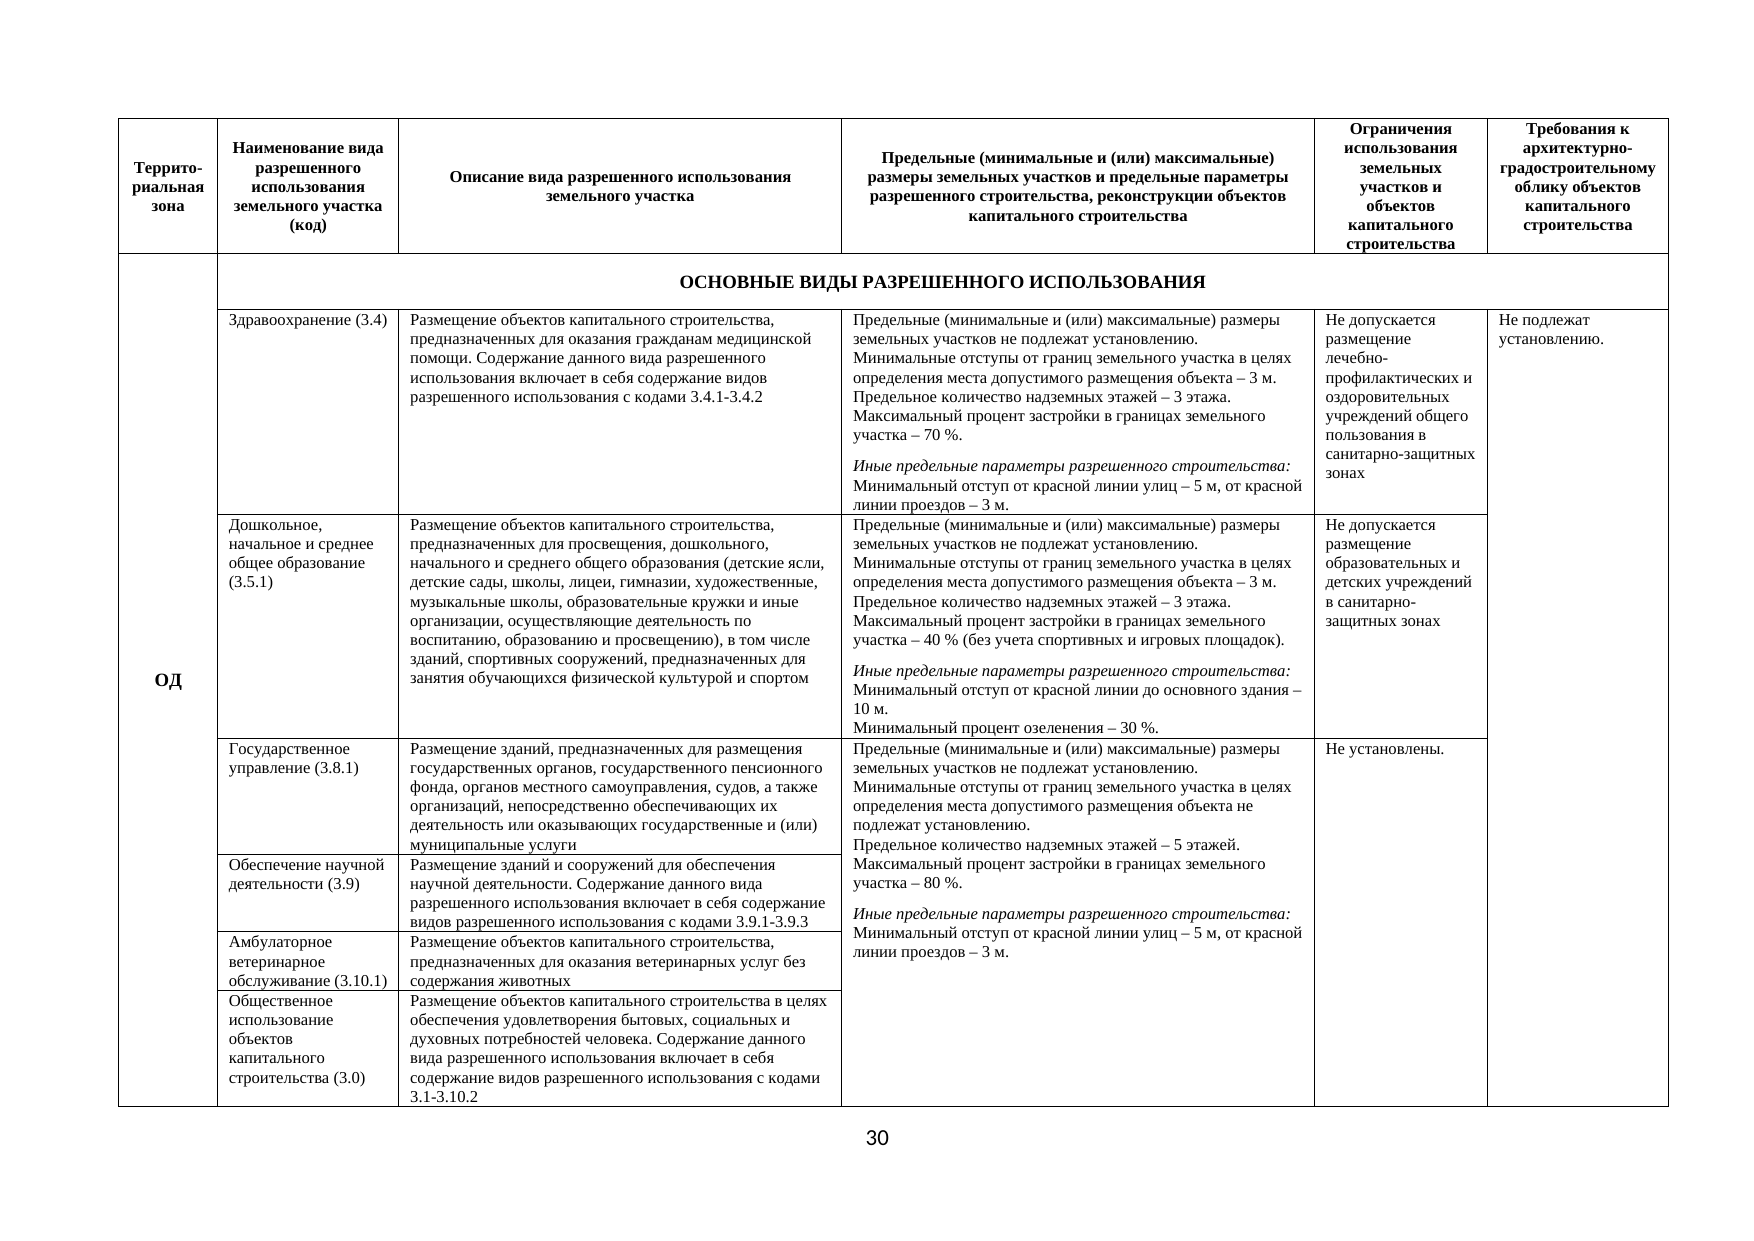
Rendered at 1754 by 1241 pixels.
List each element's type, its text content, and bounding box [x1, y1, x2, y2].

table_cell Предельные (минимальные и (или) максимальные) размеры земельных участков не подлежат установлению. Минимальные отступы от границ земельного участка в целях определения места допустимого размещения объекта – 3 м. Предельное количество надземных этажей – 3 этажа. Максимальный процент застройки в границах земельного участка – 70 %. Иные предельные параметры разрешенного строительства: Минимальный отступ от красной линии улиц – 5 м, от красной линии проездов – 3 м. [842, 310, 1314, 514]
table_cell Не допускается размещение лечебно-профилактических и оздоровительных учреждений общего пользования в санитарно-защитных зонах [1315, 310, 1487, 514]
table_cell Общественное использование объектов капитального строительства (3.0) [218, 991, 398, 1106]
table_cell Размещение объектов капитального строительства в целях обеспечения удовлетворения бытовых, социальных и духовных потребностей человека. Содержание данного вида разрешенного использования включает в себя содержание видов разрешенного использования с кодами 3.1-3.10.2 [399, 991, 841, 1106]
table_header Требования к архитектурно-градостроительному облику объектов капитального строительства [1488, 119, 1668, 253]
table_cell Обеспечение научной деятельности (3.9) [218, 855, 398, 931]
table_cell ОД [119, 254, 217, 1106]
table_header Предельные (минимальные и (или) максимальные) размеры земельных участков и предельные параметры разрешенного строительства, реконструкции объектов капитального строительства [842, 119, 1314, 253]
table_cell Амбулаторное ветеринарное обслуживание (3.10.1) [218, 932, 398, 990]
table_cell Не подлежат установлению. [1488, 310, 1668, 1106]
table_cell Предельные (минимальные и (или) максимальные) размеры земельных участков не подлежат установлению. Минимальные отступы от границ земельного участка в целях определения места допустимого размещения объекта – 3 м. Предельное количество надземных этажей – 3 этажа. Максимальный процент застройки в границах земельного участка – 40 % (без учета спортивных и игровых площадок). Иные предельные параметры разрешенного строительства: Минимальный отступ от красной линии до основного здания – 10 м. Минимальный процент озеленения – 30 %. [842, 515, 1314, 737]
table_cell Не допускается размещение образовательных и детских учреждений в санитарно-защитных зонах [1315, 515, 1487, 737]
table_cell Не установлены. [1315, 739, 1487, 1106]
table_cell Размещение объектов капитального строительства, предназначенных для оказания гражданам медицинской помощи. Содержание данного вида разрешенного использования включает в себя содержание видов разрешенного использования с кодами 3.4.1-3.4.2 [399, 310, 841, 514]
table_cell Размещение объектов капитального строительства, предназначенных для просвещения, дошкольного, начального и среднего общего образования (детские ясли, детские сады, школы, лицеи, гимназии, художественные, музыкальные школы, образовательные кружки и иные организации, осуществляющие деятельность по воспитанию, образованию и просвещению), в том числе зданий, спортивных сооружений, предназначенных для занятия обучающихся физической культурой и спортом [399, 515, 841, 737]
table_header Ограничения использования земельных участков и объектов капитального строительства [1315, 119, 1487, 253]
table_header Террито-риальная зона [119, 119, 217, 253]
table_cell Дошкольное, начальное и среднее общее образование (3.5.1) [218, 515, 398, 737]
table_cell Здравоохранение (3.4) [218, 310, 398, 514]
table_cell Государственное управление (3.8.1) [218, 739, 398, 853]
table_cell Размещение зданий и сооружений для обеспечения научной деятельности. Содержание данного вида разрешенного использования включает в себя содержание видов разрешенного использования с кодами 3.9.1-3.9.3 [399, 855, 841, 931]
table_header Наименование вида разрешенного использования земельного участка (код) [218, 119, 398, 253]
table_cell ОСНОВНЫЕ ВИДЫ РАЗРЕШЕННОГО ИСПОЛЬЗОВАНИЯ [218, 254, 1668, 309]
table_cell Размещение объектов капитального строительства, предназначенных для оказания ветеринарных услуг без содержания животных [399, 932, 841, 990]
table_cell Размещение зданий, предназначенных для размещения государственных органов, государственного пенсионного фонда, органов местного самоуправления, судов, а также организаций, непосредственно обеспечивающих их деятельность или оказывающих государственные и (или) муниципальные услуги [399, 739, 841, 853]
table_header Описание вида разрешенного использования земельного участка [399, 119, 841, 253]
